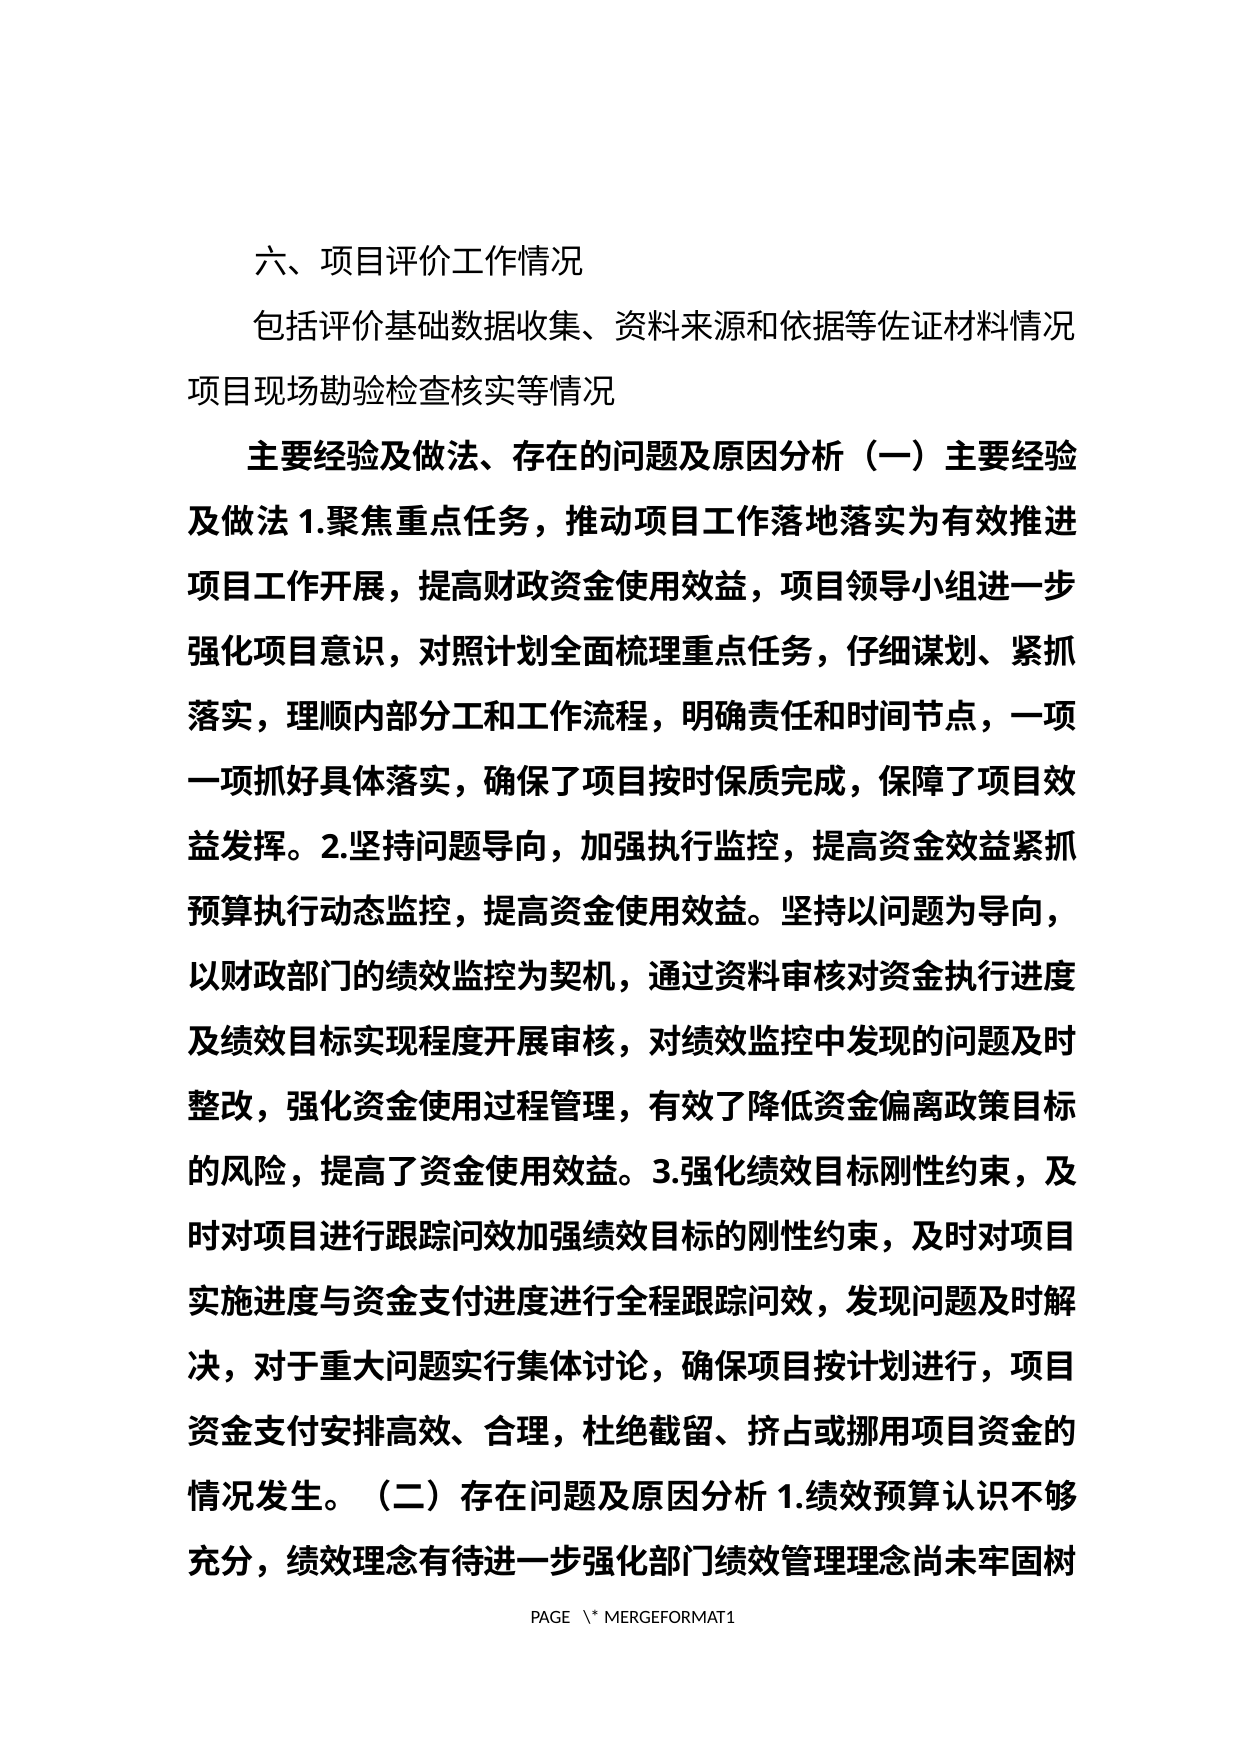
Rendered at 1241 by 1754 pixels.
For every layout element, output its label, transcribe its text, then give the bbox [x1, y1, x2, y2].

text 包括评价基础数据收集、资料来源和依据等佐证材料情况，项目现场勘验检查核实等情况 [187, 292, 1078, 422]
text 六、项目评价工作情况 [187, 227, 1078, 292]
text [187, 422, 1078, 1592]
